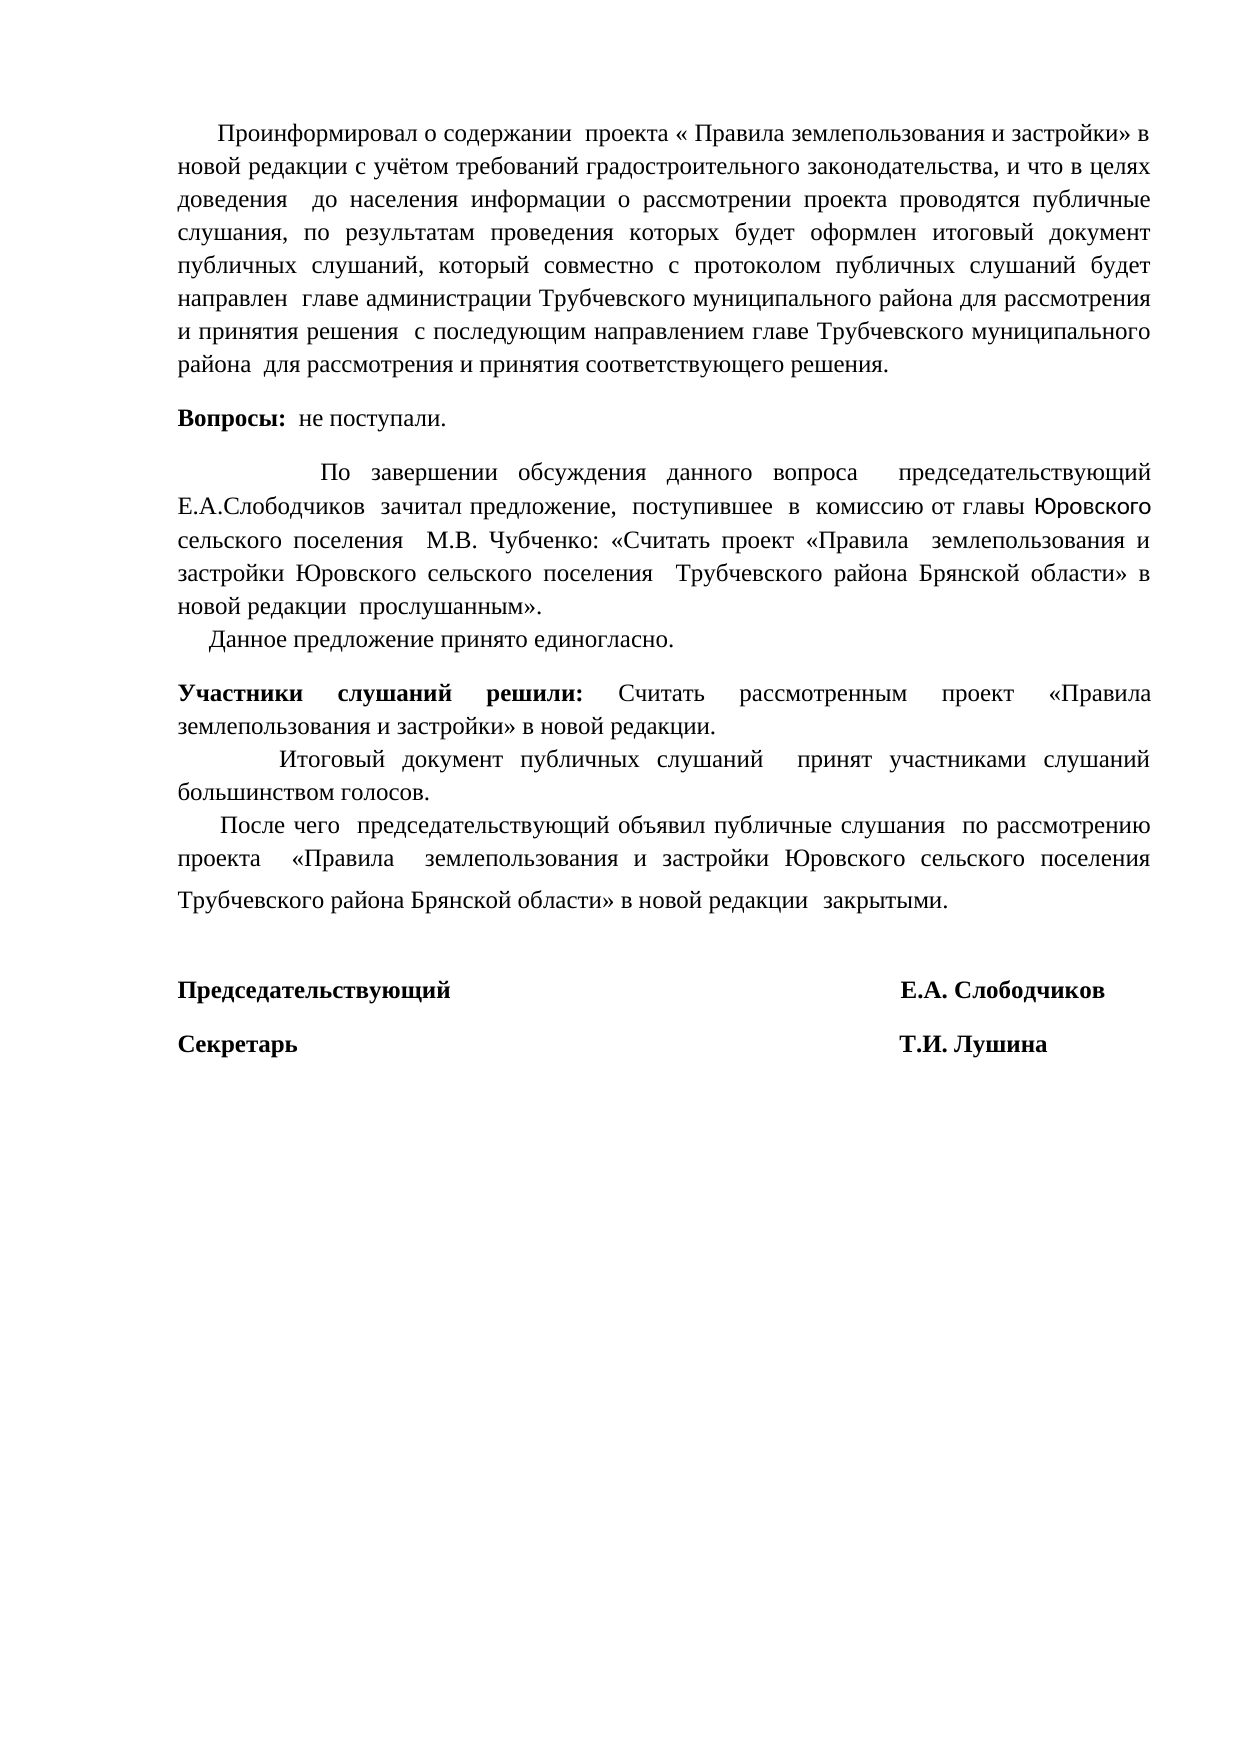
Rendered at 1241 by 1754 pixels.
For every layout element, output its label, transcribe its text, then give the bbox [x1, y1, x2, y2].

text Председательствующий Е.А. Слободчиков [177, 975, 1152, 1004]
text Итоговый документ публичных слушаний принят участниками слушаний большинством голосов. [177, 744, 1152, 806]
text Проинформировал о содержании проекта « Правила землепользования и застройки» в новой редакции с учётом требований градостроительного законодательства, и что в целях доведения до населения информации о рассмотрении проекта проводятся публичные слушания, по результатам проведения которых будет оформлен итоговый документ публичных слушаний, который совместно с протоколом публичных слушаний будет направлен главе администрации Трубчевского муниципального района для рассмотрения и принятия решения с последующим направлением главе Трубчевского муниципального района для рассмотрения и принятия соответствующего решения. [177, 118, 1152, 378]
text Вопросы: не поступали. [177, 403, 1152, 432]
text Секретарь Т.И. Лушина [177, 1029, 1152, 1058]
text После чего председательствующий объявил публичные слушания по рассмотрению проекта «Правила землепользования и застройки Юровского сельского поселения Трубчевского района Брянской области» в новой редакции закрытыми. [177, 810, 1152, 916]
text Участники слушаний решили: Считать рассмотренным проект «Правила землепользования и застройки» в новой редакции. [177, 678, 1152, 740]
text По завершении обсуждения данного вопроса председательствующий Е.А.Слободчиков зачитал предложение, поступившее в комиссию от главы Юровского сельского поселения М.В. Чубченко: «Считать проект «Правила землепользования и застройки Юровского сельского поселения Трубчевского района Брянской области» в новой редакции прослушанным». [177, 457, 1152, 620]
text Данное предложение принято единогласно. [177, 624, 1152, 653]
